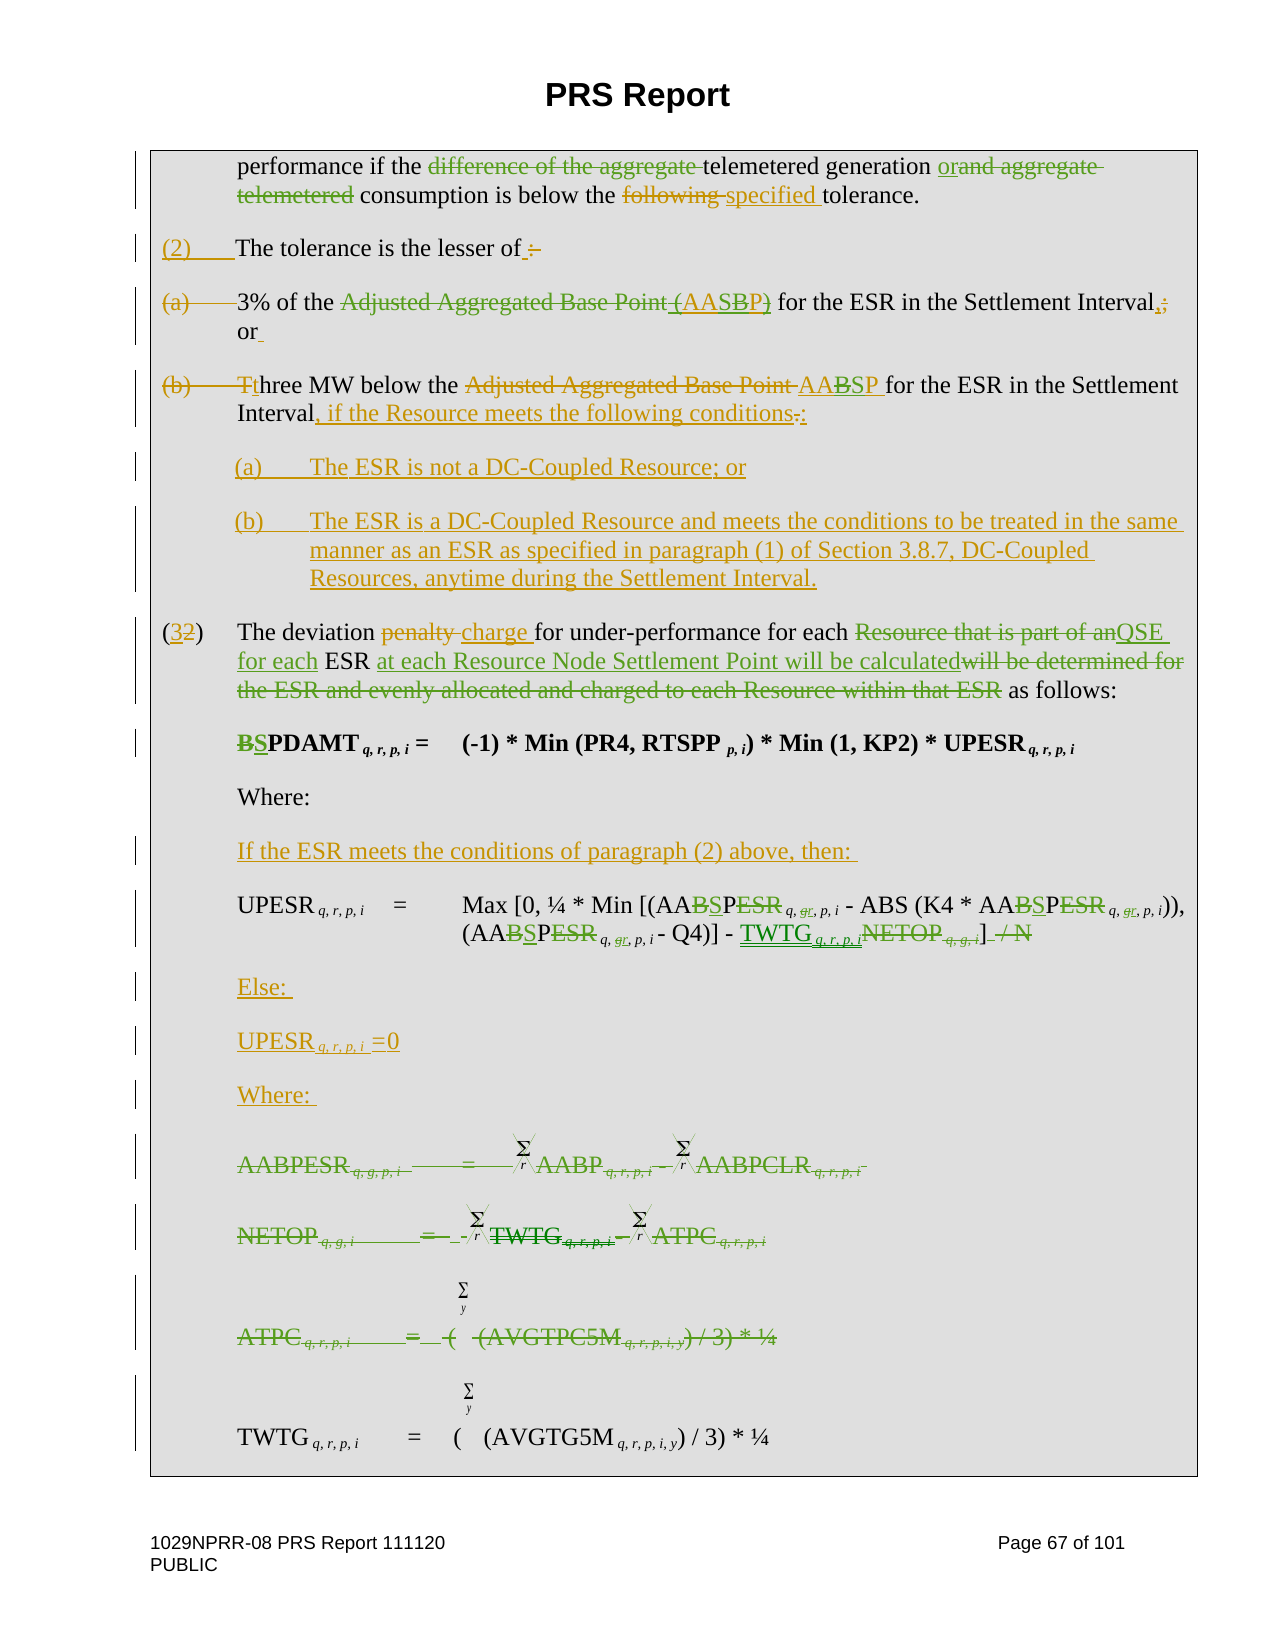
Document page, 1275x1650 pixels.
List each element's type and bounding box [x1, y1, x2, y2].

table_cell [151, 151, 1197, 1476]
